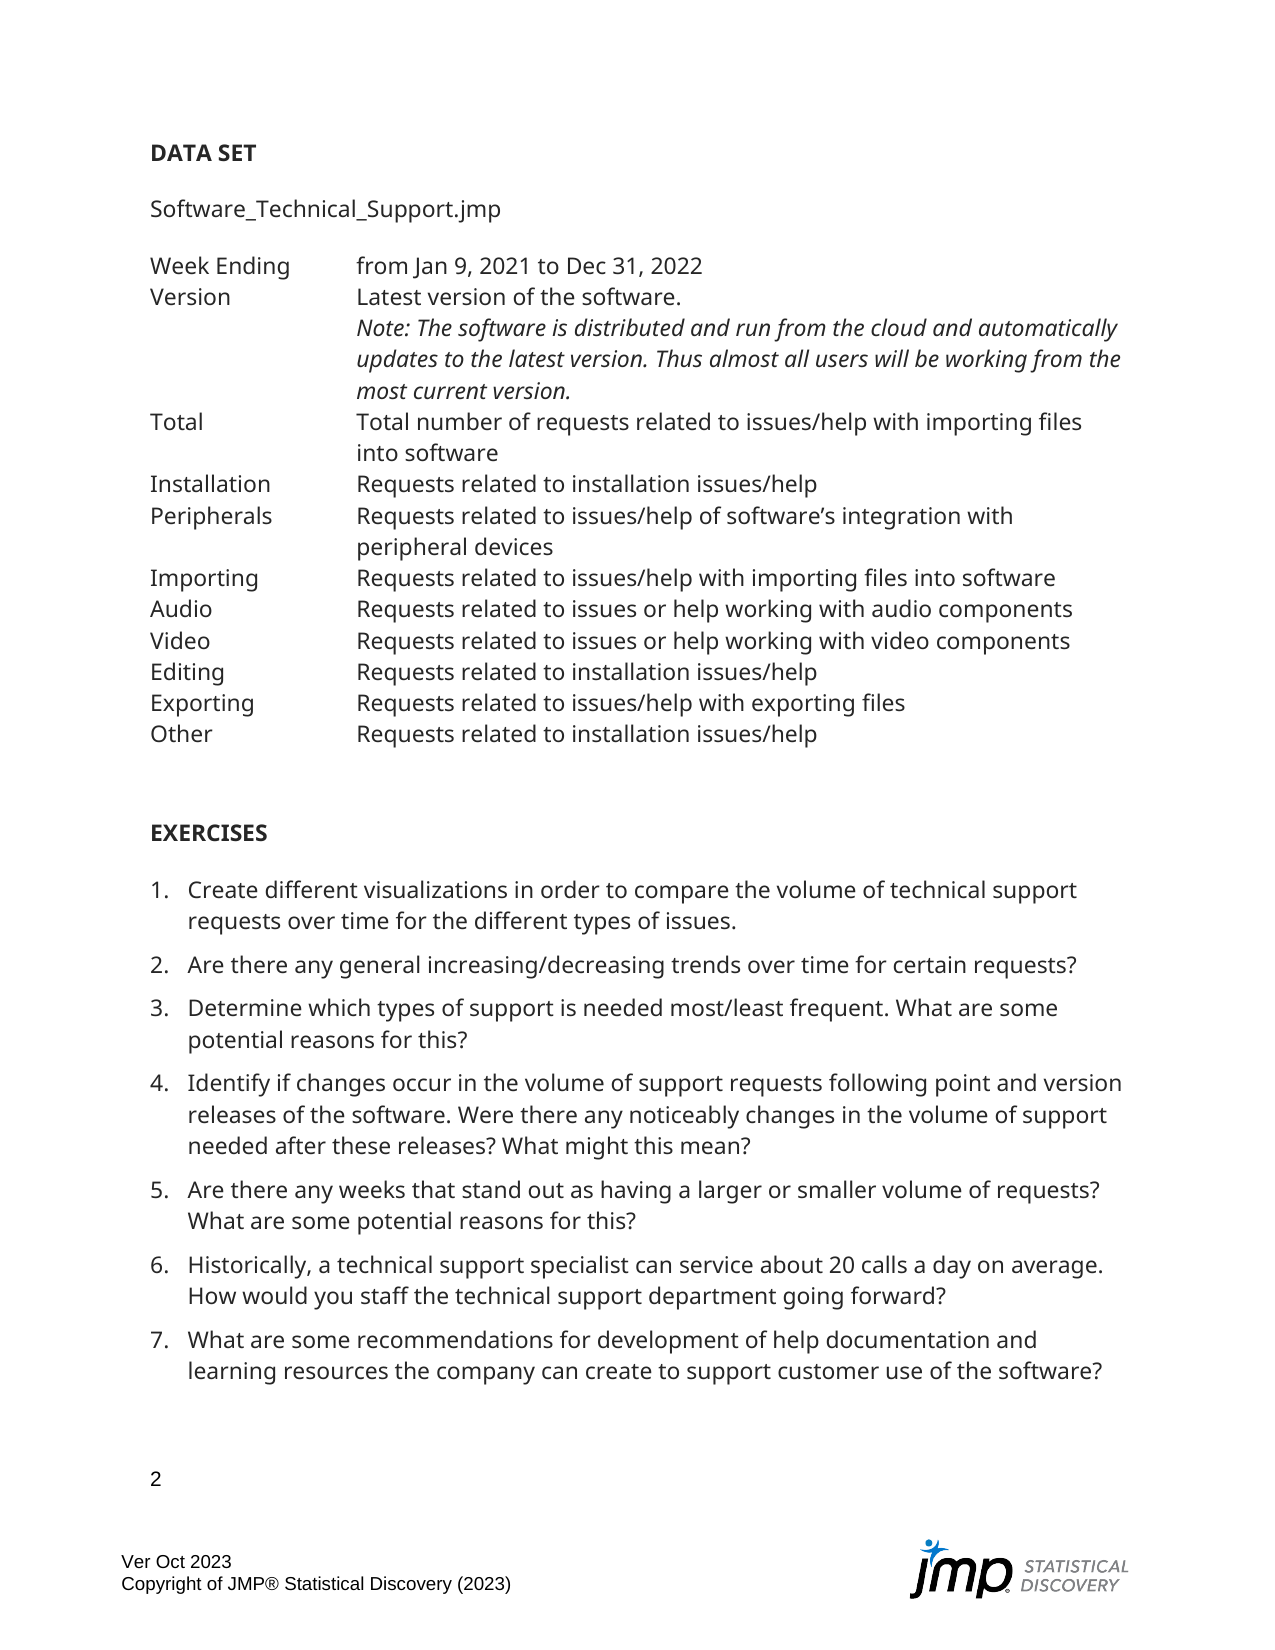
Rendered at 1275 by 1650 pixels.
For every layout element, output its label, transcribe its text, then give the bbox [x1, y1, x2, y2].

list Identify if changes occur in the volume of support requests following point and version releases of the software. Were there any noticeably changes in the volume of support needed after these releases? What might this mean? [150, 1067, 1125, 1161]
text Version Latest version of the software. Note: The software is distributed and run from the cloud and automatically updates to the latest version. Thus almost all users will be working from the most current version. [150, 281, 1125, 406]
text Week Ending from Jan 9, 2021 to Dec 31, 2022 [150, 249, 1125, 281]
title EXERCISES [150, 817, 1125, 848]
text Audio Requests related to issues or help working with audio components [150, 593, 1125, 624]
subtitle DATA SET [150, 137, 1125, 168]
text Exporting Requests related to issues/help with exporting files [150, 687, 1125, 718]
text Importing Requests related to issues/help with importing files into software [150, 562, 1125, 593]
list Are there any general increasing/decreasing trends over time for certain requests? [150, 948, 1125, 980]
list What are some recommendations for development of help documentation and learning resources the company can create to support customer use of the software? [150, 1323, 1125, 1386]
text Other Requests related to installation issues/help [150, 718, 1125, 749]
text Peripherals Requests related to issues/help of software’s integration with peripheral devices [150, 499, 1125, 562]
list Historically, a technical support specialist can service about 20 calls a day on average. How would you staff the technical support department going forward? [150, 1248, 1125, 1311]
text Editing Requests related to installation issues/help [150, 656, 1125, 687]
list Are there any weeks that stand out as having a larger or smaller volume of requests? What are some potential reasons for this? [150, 1173, 1125, 1236]
text Total Total number of requests related to issues/help with importing files into software [150, 406, 1125, 468]
picture [909, 1539, 1129, 1599]
subtitle Software_Technical_Support.jmp [150, 193, 1125, 224]
text Installation Requests related to installation issues/help [150, 468, 1125, 499]
list Determine which types of support is needed most/least frequent. What are some potential reasons for this? [150, 992, 1125, 1055]
text Video Requests related to issues or help working with video components [150, 624, 1125, 656]
list Create different visualizations in order to compare the volume of technical support requests over time for the different types of issues. [150, 873, 1125, 936]
